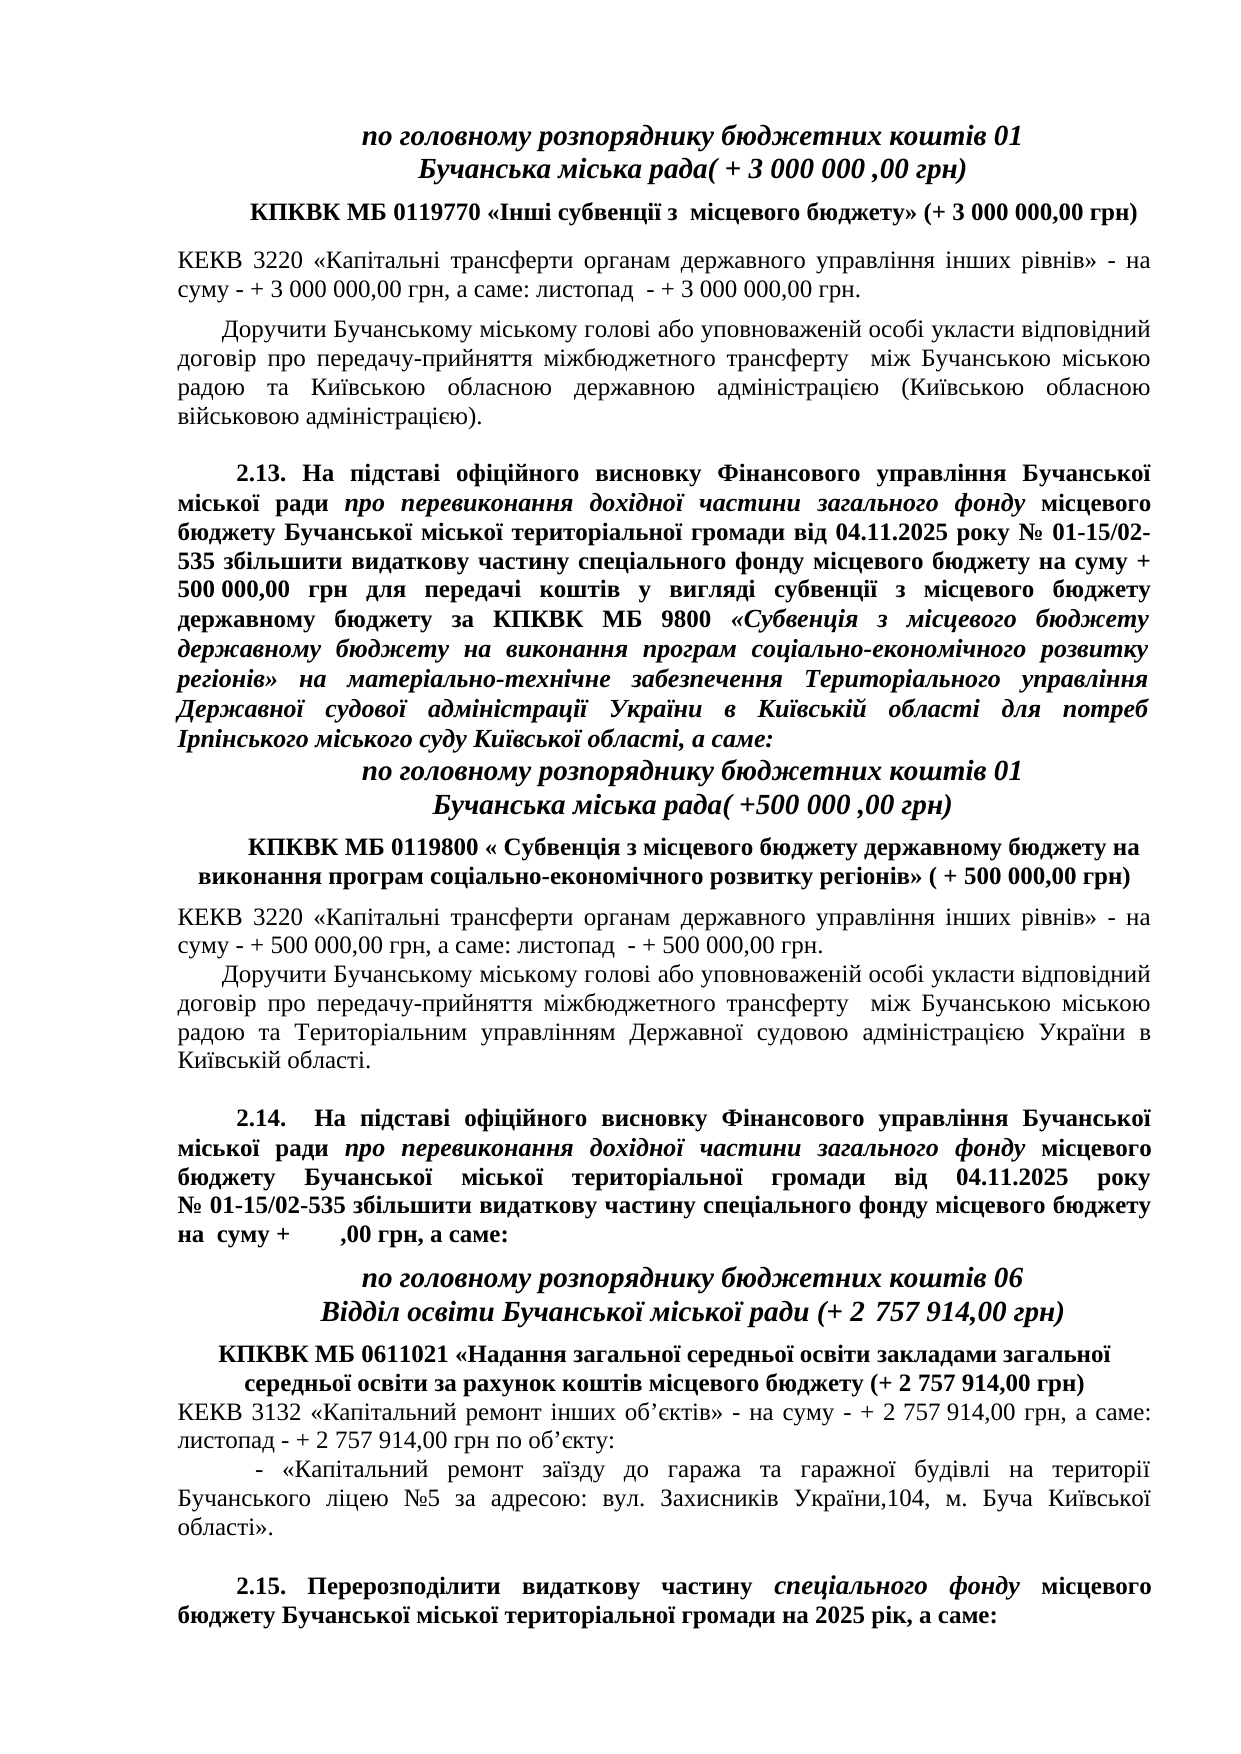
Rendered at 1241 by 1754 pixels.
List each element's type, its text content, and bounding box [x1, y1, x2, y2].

text КПКВК МБ 0119770 «Інші субвенції з місцевого бюджету» (+ 3 000 000,00 грн) [177, 197, 1152, 226]
text 2.14. На підставі офіційного висновку Фінансового управління Бучанської міської ради про перевиконання дохідної частини загального фонду місцевого бюджету Бучанської міської територіальної громади від 04.11.2025 року № 01-15/02-535 збільшити видаткову частину спеціального фонду місцевого бюджету на суму + ,00 грн, а саме: [177, 1103, 1152, 1248]
text КЕКВ 3220 «Капітальні трансферти органам державного управління інших рівнів» - на суму - + 3 000 000,00 грн, а саме: листопад - + 3 000 000,00 грн. [177, 245, 1152, 303]
text по головному розпоряднику бюджетних коштів 01 [177, 753, 1152, 787]
text КЕКВ 3132 «Капітальний ремонт інших об’єктів» - на суму - + 2 757 914,00 грн, а саме: листопад - + 2 757 914,00 грн по об’єкту: [177, 1397, 1152, 1454]
text Бучанська міська рада( + 3 000 000 ,00 грн) [177, 152, 1152, 185]
text КПКВК МБ 0119800 « Субвенція з місцевого бюджету державному бюджету на виконання програм соціально-економічного розвитку регіонів» ( + 500 000,00 грн) [177, 832, 1152, 890]
text КЕКВ 3220 «Капітальні трансферти органам державного управління інших рівнів» - на суму - + 500 000,00 грн, а саме: листопад - + 500 000,00 грн. [177, 902, 1152, 959]
text 2.13. На підставі офіційного висновку Фінансового управління Бучанської міської ради про перевиконання дохідної частини загального фонду місцевого бюджету Бучанської міської територіальної громади від 04.11.2025 року № 01-15/02-535 збільшити видаткову частину спеціального фонду місцевого бюджету на суму + 500 000,00 грн для передачі коштів у вигляді субвенції з місцевого бюджету державному бюджету за КПКВК МБ 9800 «Субвенція з місцевого бюджету державному бюджету на виконання програм соціально-економічного розвитку регіонів» на матеріально-технічне забезпечення Територіального управління Державної судової адміністрації України в Київській області для потреб Ірпінського міського суду Київської області, а саме: [177, 458, 1152, 753]
text КПКВК МБ 0611021 «Надання загальної середньої освіти закладами загальної середньої освіти за рахунок коштів місцевого бюджету (+ 2 757 914,00 грн) [177, 1339, 1152, 1397]
text по головному розпоряднику бюджетних коштів 01 [177, 118, 1152, 152]
text Бучанська міська рада( +500 000 ,00 грн) [177, 787, 1152, 820]
text по головному розпоряднику бюджетних коштів 06 [177, 1260, 1152, 1294]
text - «Капітальний ремонт заїзду до гаража та гаражної будівлі на території Бучанського ліцею №5 за адресою: вул. Захисників України,104, м. Буча Київської області». [177, 1454, 1152, 1540]
text Доручити Бучанському міському голові або уповноваженій особі укласти відповідний договір про передачу-прийняття міжбюджетного трансферту між Бучанською міською радою та Київською обласною державною адміністрацією (Київською обласною військовою адміністрацією). [177, 314, 1152, 429]
text Доручити Бучанському міському голові або уповноваженій особі укласти відповідний договір про передачу-прийняття міжбюджетного трансферту між Бучанською міською радою та Територіальним управлінням Державної судовою адміністрацією України в Київській області. [177, 959, 1152, 1074]
text Відділ освіти Бучанської міської ради (+ 2 757 914,00 грн) [177, 1294, 1152, 1327]
text 2.15. Перерозподілити видаткову частину спеціального фонду місцевого бюджету Бучанської міської територіальної громади на 2025 рік, а саме: [177, 1569, 1152, 1629]
